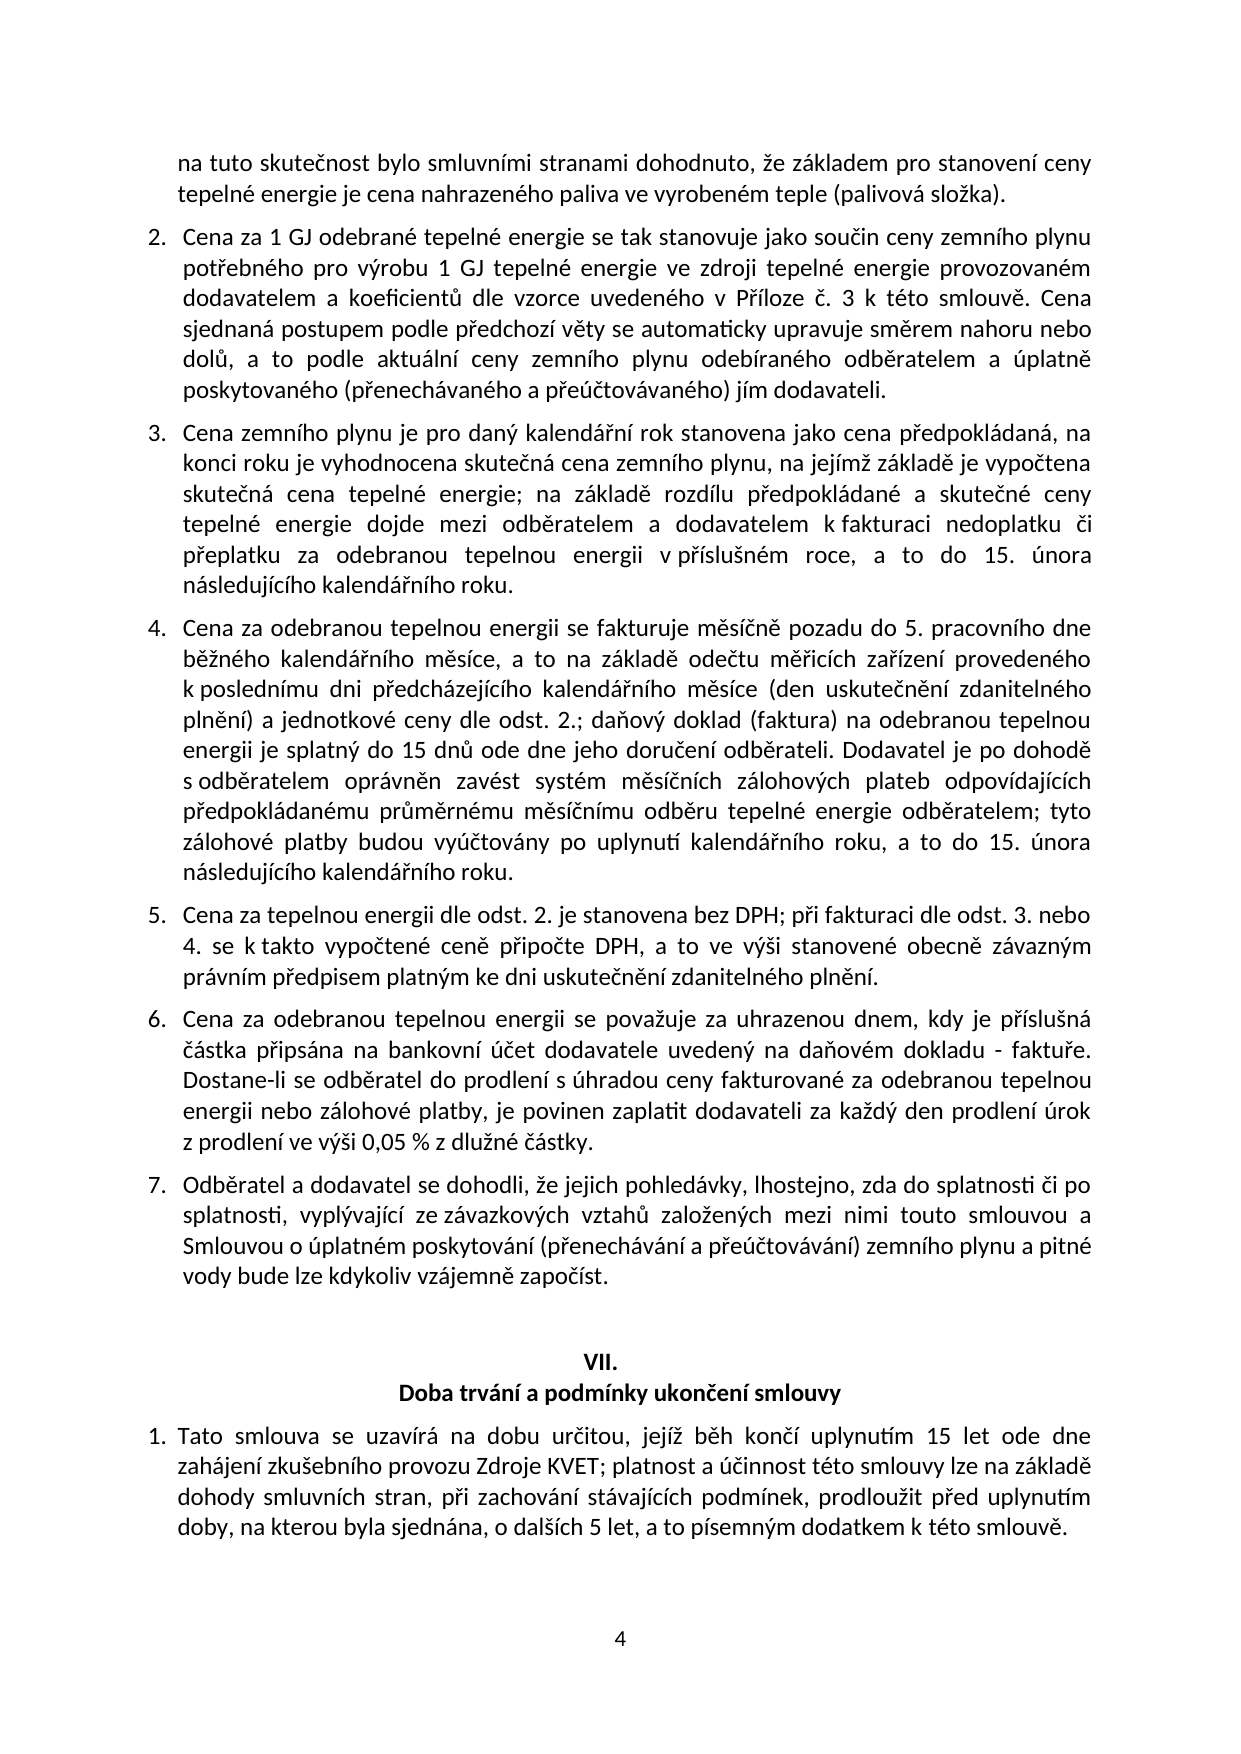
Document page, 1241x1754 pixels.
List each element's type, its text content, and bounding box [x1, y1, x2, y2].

text VII. [148, 1346, 1093, 1377]
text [148, 148, 1093, 209]
text Doba trvání a podmínky ukončení smlouvy [148, 1377, 1093, 1407]
text 3. Cena zemního plynu je pro daný kalendářní rok stanovena jako cena předpokládaná, na konci roku je vyhodnocena skutečná cena zemního plynu, na jejímž základě je vypočtena skutečná cena tepelné energie; na základě rozdílu předpokládané a skutečné ceny tepelné energie dojde mezi odběratelem a dodavatelem k fakturaci nedoplatku či přeplatku za odebranou tepelnou energii v příslušném roce, a to do 15. února následujícího kalendářního roku. [148, 417, 1093, 600]
text 5. Cena za tepelnou energii dle odst. 2. je stanovena bez DPH; při fakturaci dle odst. 3. nebo 4. se k takto vypočtené ceně připočte DPH, a to ve výši stanovené obecně závazným právním předpisem platným ke dni uskutečnění zdanitelného plnění. [148, 899, 1093, 991]
text 2. Cena za 1 GJ odebrané tepelné energie se tak stanovuje jako součin ceny zemního plynu potřebného pro výrobu 1 GJ tepelné energie ve zdroji tepelné energie provozovaném dodavatelem a koeficientů dle vzorce uvedeného v Příloze č. 3 k této smlouvě. Cena sjednaná postupem podle předchozí věty se automaticky upravuje směrem nahoru nebo dolů, a to podle aktuální ceny zemního plynu odebíraného odběratelem a úplatně poskytovaného (přenechávaného a přeúčtovávaného) jím dodavateli. [148, 221, 1093, 404]
text 1. Tato smlouva se uzavírá na dobu určitou, jejíž běh končí uplynutím 15 let ode dne zahájení zkušebního provozu Zdroje KVET; platnost a účinnost této smlouvy lze na základě dohody smluvních stran, při zachování stávajících podmínek, prodloužit před uplynutím doby, na kterou byla sjednána, o dalších 5 let, a to písemným dodatkem k této smlouvě. [148, 1420, 1093, 1542]
text 4. Cena za odebranou tepelnou energii se fakturuje měsíčně pozadu do 5. pracovního dne běžného kalendářního měsíce, a to na základě odečtu měřicích zařízení provedeného k poslednímu dni předcházejícího kalendářního měsíce (den uskutečnění zdanitelného plnění) a jednotkové ceny dle odst. 2.; daňový doklad (faktura) na odebranou tepelnou energii je splatný do 15 dnů ode dne jeho doručení odběrateli. Dodavatel je po dohodě s odběratelem oprávněn zavést systém měsíčních zálohových plateb odpovídajících předpokládanému průměrnému měsíčnímu odběru tepelné energie odběratelem; tyto zálohové platby budou vyúčtovány po uplynutí kalendářního roku, a to do 15. února následujícího kalendářního roku. [148, 612, 1093, 887]
text 6. Cena za odebranou tepelnou energii se považuje za uhrazenou dnem, kdy je příslušná částka připsána na bankovní účet dodavatele uvedený na daňovém dokladu - faktuře. Dostane-li se odběratel do prodlení s úhradou ceny fakturované za odebranou tepelnou energii nebo zálohové platby, je povinen zaplatit dodavateli za každý den prodlení úrok z prodlení ve výši 0,05 % z dlužné částky. [148, 1004, 1093, 1156]
text 7. Odběratel a dodavatel se dohodli, že jejich pohledávky, lhostejno, zda do splatnosti či po splatnosti, vyplývající ze závazkových vztahů založených mezi nimi touto smlouvou a Smlouvou o úplatném poskytování (přenechávání a přeúčtovávání) zemního plynu a pitné vody bude lze kdykoliv vzájemně započíst. [148, 1169, 1093, 1291]
